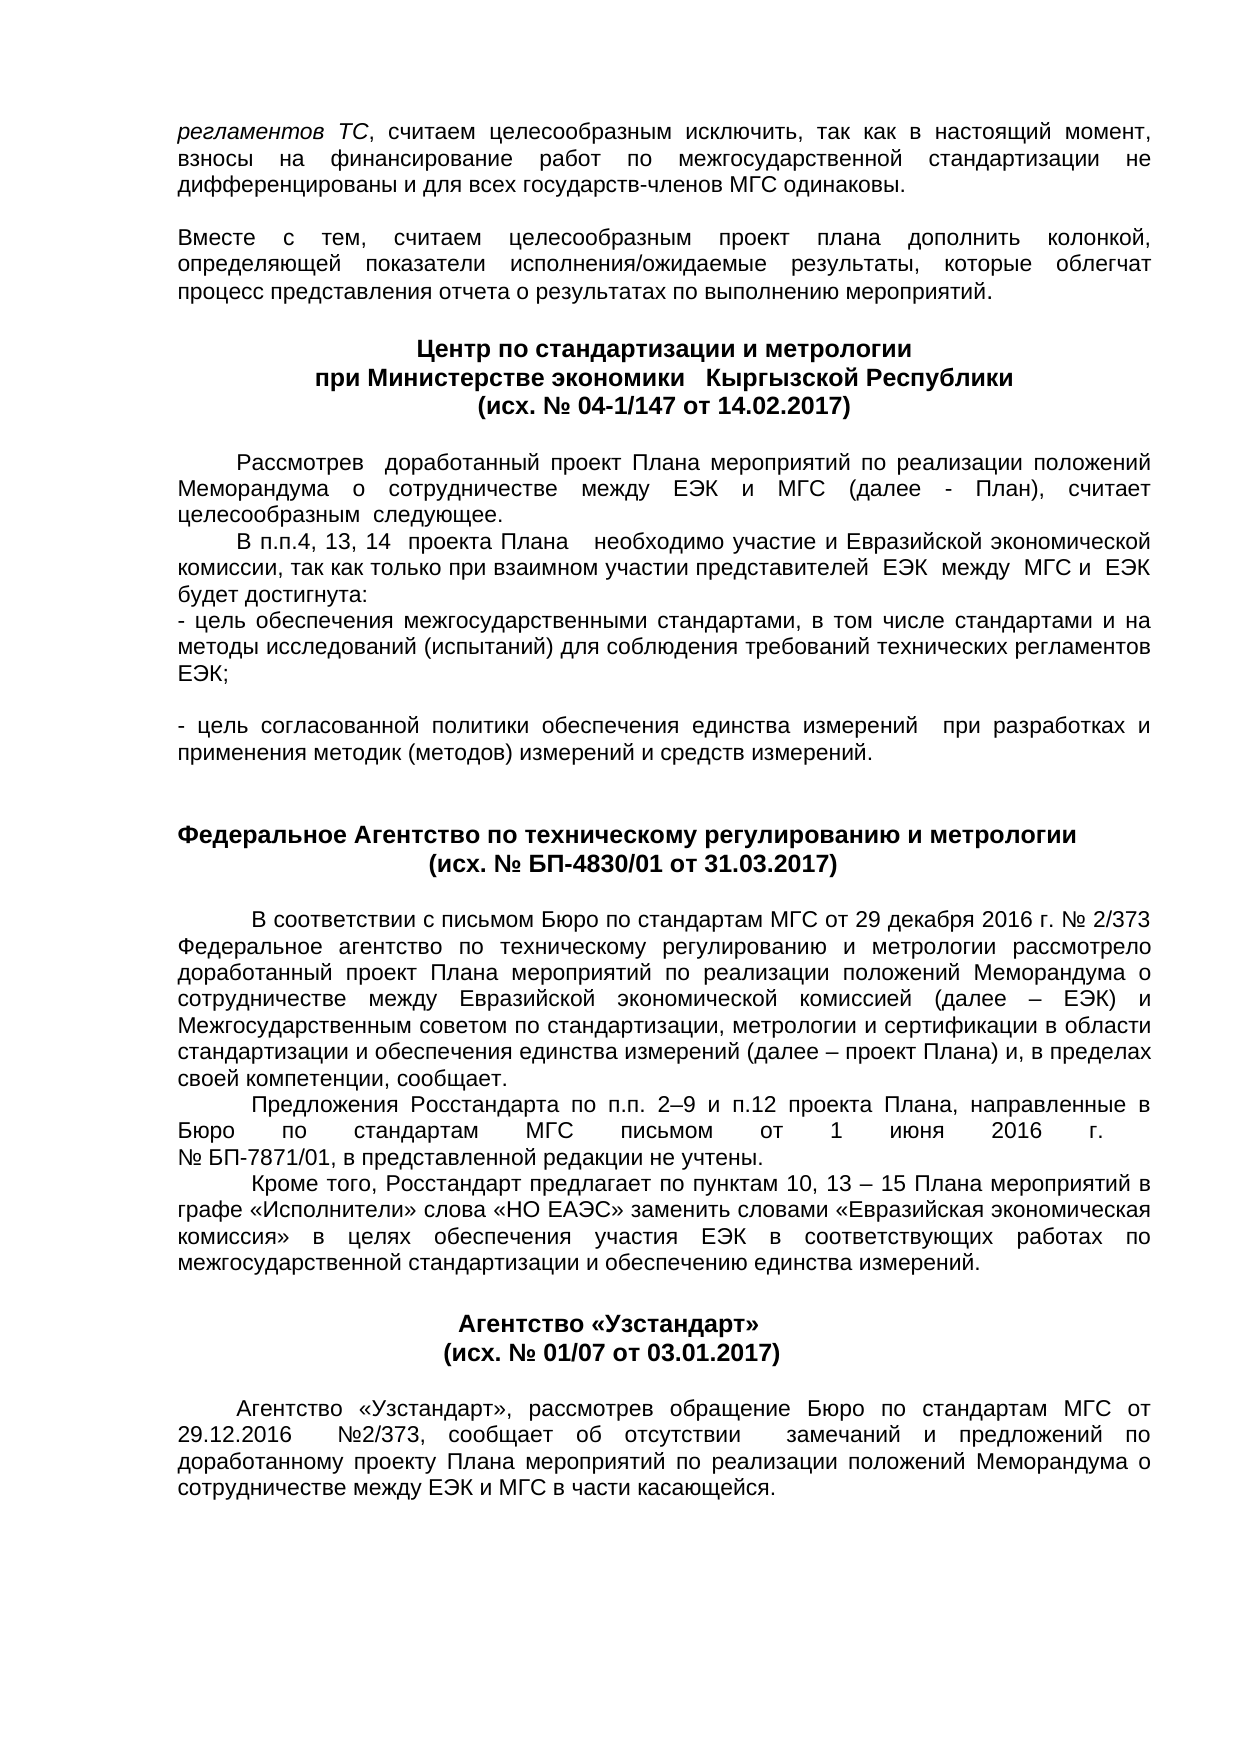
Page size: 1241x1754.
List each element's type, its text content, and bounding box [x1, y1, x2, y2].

text Агентство «Узстандарт» [177, 1309, 1152, 1338]
text (исх. № БП-4830/01 от 31.03.2017) [177, 849, 1152, 878]
text В соответствии с письмом Бюро по стандартам МГС от 29 декабря 2016 г. № 2/373 Федеральное агентство по техническому регулированию и метрологии рассмотрело доработанный проект Плана мероприятий по реализации положений Меморандума о сотрудничестве между Евразийской экономической комиссией (далее – ЕЭК) и Межгосударственным советом по стандартизации, метрологии и сертификации в области стандартизации и обеспечения единства измерений (далее – проект Плана) и, в пределах своей компетенции, сообщает. [177, 906, 1152, 1091]
text Рассмотрев доработанный проект Плана мероприятий по реализации положений Меморандума о сотрудничестве между ЕЭК и МГС (далее - План), считает целесообразным следующее. [177, 449, 1152, 528]
text при Министерстве экономики Кыргызской Республики [177, 362, 1152, 391]
text Кроме того, Росстандарт предлагает по пунктам 10, 13 – 15 Плана мероприятий в графе «Исполнители» слова «НО ЕАЭС» заменить словами «Евразийская экономическая комиссия» в целях обеспечения участия ЕЭК в соответствующих работах по межгосударственной стандартизации и обеспечению единства измерений. [177, 1170, 1152, 1275]
text В п.п.4, 13, 14 проекта Плана необходимо участие и Евразийской экономической комиссии, так как только при взаимном участии представителей ЕЭК между МГС и ЕЭК будет достигнута: [177, 528, 1152, 607]
text Вместе с тем, считаем целесообразным проект плана дополнить колонкой, определяющей показатели исполнения/ожидаемые результаты, которые облегчат процесс представления отчета о результатах по выполнению мероприятий. [177, 223, 1152, 305]
text - цель согласованной политики обеспечения единства измерений при разработках и применения методик (методов) измерений и средств измерений. [177, 712, 1152, 765]
text Центр по стандартизации и метрологии [177, 334, 1152, 362]
text (исх. № 04-1/147 от 14.02.2017) [177, 391, 1152, 420]
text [177, 118, 1152, 197]
text Агентство «Узстандарт», рассмотрев обращение Бюро по стандартам МГС от 29.12.2016 №2/373, сообщает об отсутствии замечаний и предложений по доработанному проекту Плана мероприятий по реализации положений Меморандума о сотрудничестве между ЕЭК и МГС в части касающейся. [177, 1395, 1152, 1501]
text (исх. № 01/07 от 03.01.2017) [177, 1338, 1152, 1366]
text Федеральное Агентство по техническому регулированию и метрологии [177, 820, 1152, 849]
text - цель обеспечения межгосударственными стандартами, в том числе стандартами и на методы исследований (испытаний) для соблюдения требований технических регламентов ЕЭК; [177, 607, 1152, 686]
text Предложения Росстандарта по п.п. 2–9 и п.12 проекта Плана, направленные в Бюро по стандартам МГС письмом от 1 июня 2016 г. № БП-7871/01, в представленной редакции не учтены. [177, 1091, 1152, 1170]
